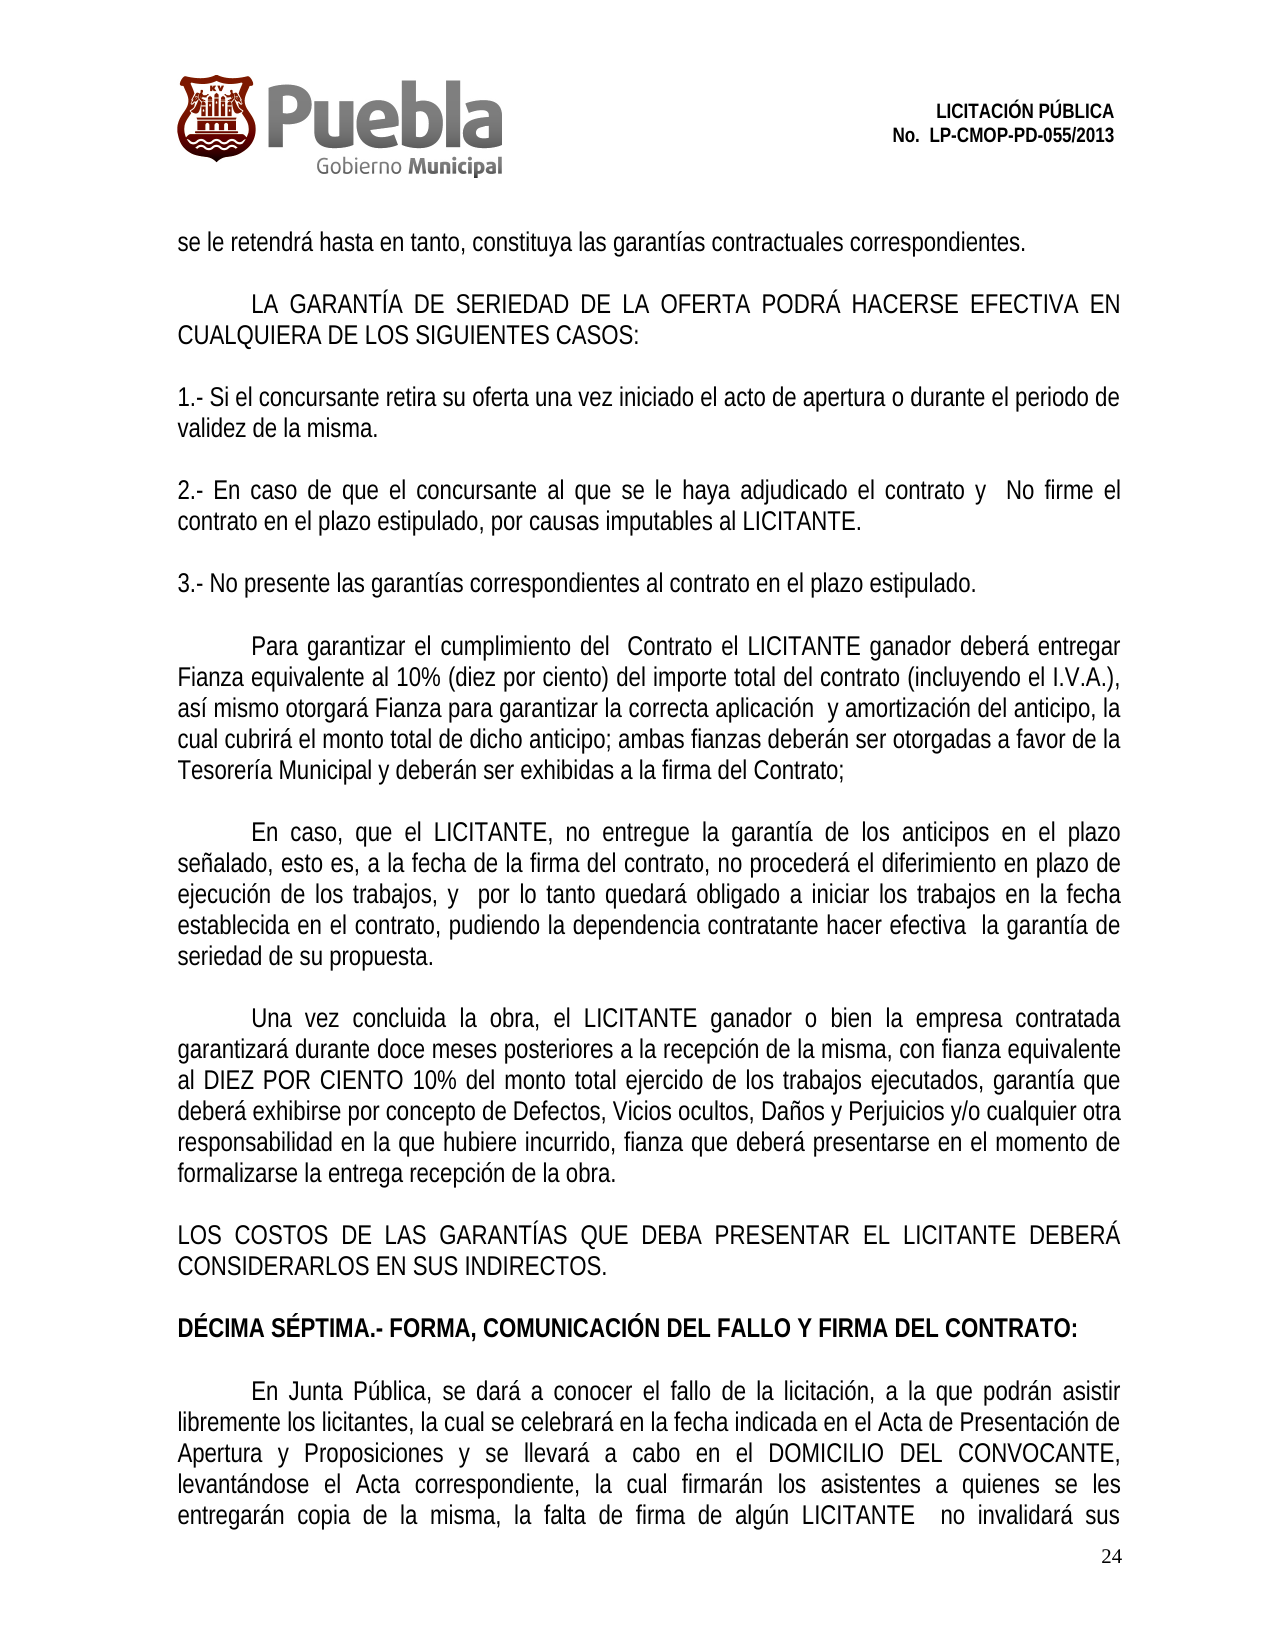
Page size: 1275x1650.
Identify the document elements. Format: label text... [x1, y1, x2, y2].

text 2.- En caso de que el concursante al que se le haya adjudicado el contrato y No firme el contrato en el plazo estipulado, por causas imputables al LICITANTE. [177, 474, 1122, 537]
text Para garantizar el cumplimiento del Contrato el LICITANTE ganador deberá entregar Fianza equivalente al 10% (diez por ciento) del importe total del contrato (incluyendo el I.V.A.), así mismo otorgará Fianza para garantizar la correcta aplicación y amortización del anticipo, la cual cubrirá el monto total de dicho anticipo; ambas fianzas deberán ser otorgadas a favor de la Tesorería Municipal y deberán ser exhibidas a la firma del Contrato; [177, 630, 1122, 785]
text LOS COSTOS DE LAS GARANTÍAS QUE DEBA PRESENTAR EL LICITANTE DEBERÁ CONSIDERARLOS EN SUS INDIRECTOS. [177, 1219, 1122, 1282]
text En caso, que el LICITANTE, no entregue la garantía de los anticipos en el plazo señalado, esto es, a la fecha de la firma del contrato, no procederá el diferimiento en plazo de ejecución de los trabajos, y por lo tanto quedará obligado a iniciar los trabajos en la fecha establecida en el contrato, pudiendo la dependencia contratante hacer efectiva la garantía de seriedad de su propuesta. [177, 816, 1122, 971]
text DÉCIMA SÉPTIMA.- FORMA, COMUNICACIÓN DEL FALLO Y FIRMA DEL CONTRATO: [177, 1313, 1122, 1344]
text Una vez concluida la obra, el LICITANTE ganador o bien la empresa contratada garantizará durante doce meses posteriores a la recepción de la misma, con fianza equivalente al DIEZ POR CIENTO 10% del monto total ejercido de los trabajos ejecutados, garantía que deberá exhibirse por concepto de Defectos, Vicios ocultos, Daños y Perjuicios y/o cualquier otra responsabilidad en la que hubiere incurrido, fianza que deberá presentarse en el momento de formalizarse la entrega recepción de la obra. [177, 1002, 1122, 1188]
text 3.- No presente las garantías correspondientes al contrato en el plazo estipulado. [177, 568, 1122, 599]
text LA GARANTÍA DE SERIEDAD DE LA OFERTA PODRÁ HACERSE EFECTIVA EN CUALQUIERA DE LOS SIGUIENTES CASOS: [177, 288, 1122, 350]
picture [177, 75, 502, 178]
text 1.- Si el concursante retira su oferta una vez iniciado el acto de apertura o durante el periodo de validez de la misma. [177, 381, 1122, 443]
